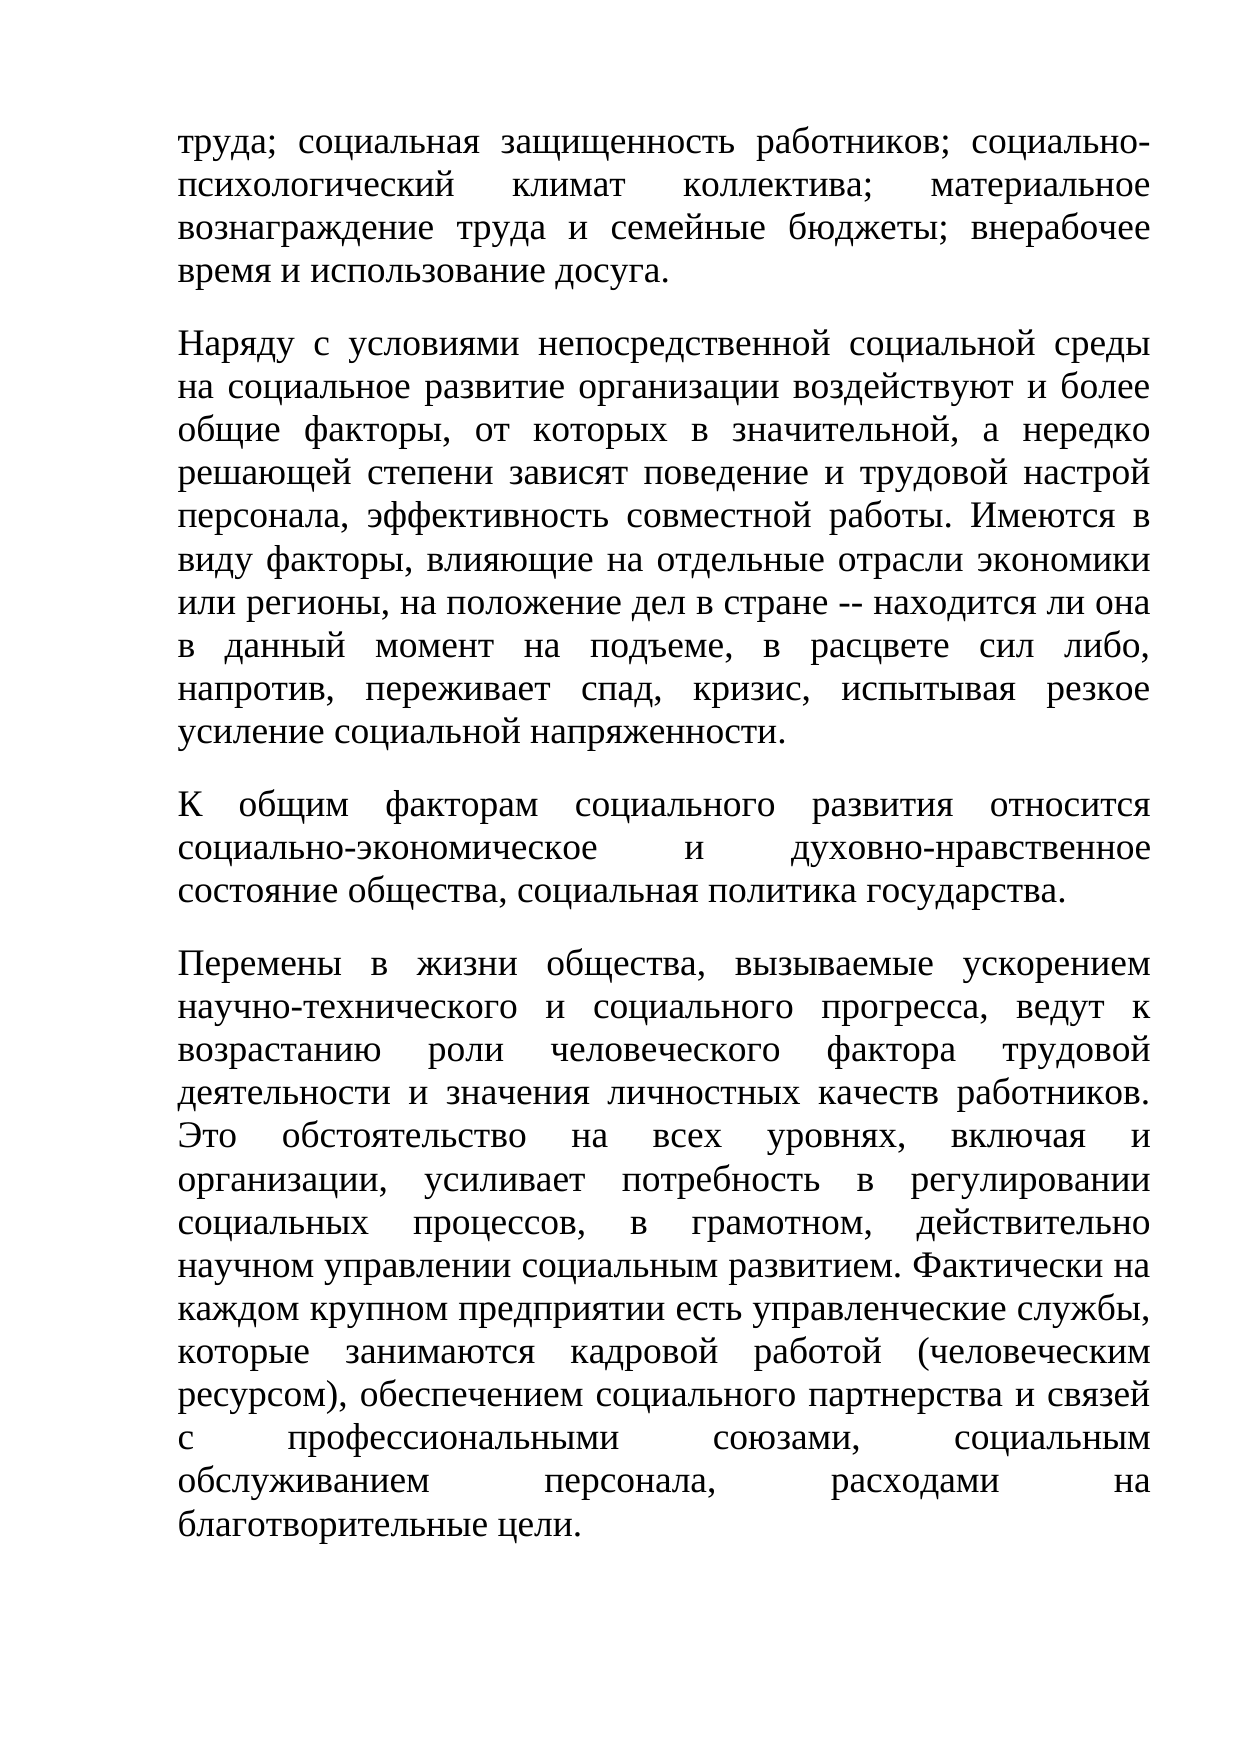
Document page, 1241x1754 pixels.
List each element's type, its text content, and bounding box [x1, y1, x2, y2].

text Перемены в жизни общества, вызываемые ускорением научно-технического и социального прогресса, ведут к возрастанию роли человеческого фактора трудовой деятельности и значения личностных качеств работников. Это обстоятельство на всех уровнях, включая и организации, усиливает потребность в регулировании социальных процессов, в грамотном, действительно научном управлении социальным развитием. Фактически на каждом крупном предприятии есть управленческие службы, которые занимаются кадровой работой (человеческим ресурсом), обеспечением социального партнерства и связей с профессиональными союзами, социальным обслуживанием персонала, расходами на благотворительные цели. [177, 940, 1152, 1544]
text К общим факторам социального развития относится социально-экономическое и духовно-нравственное состояние общества, социальная политика государства. [177, 781, 1152, 911]
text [177, 118, 1152, 291]
text Наряду с условиями непосредственной социальной среды на социальное развитие организации воздействуют и более общие факторы, от которых в значительной, а нередко решающей степени зависят поведение и трудовой настрой персонала, эффективность совместной работы. Имеются в виду факторы, влияющие на отдельные отрасли экономики или регионы, на положение дел в стране -- находится ли она в данный момент на подъеме, в расцвете сил либо, напротив, переживает спад, кризис, испытывая резкое усиление социальной напряженности. [177, 320, 1152, 752]
